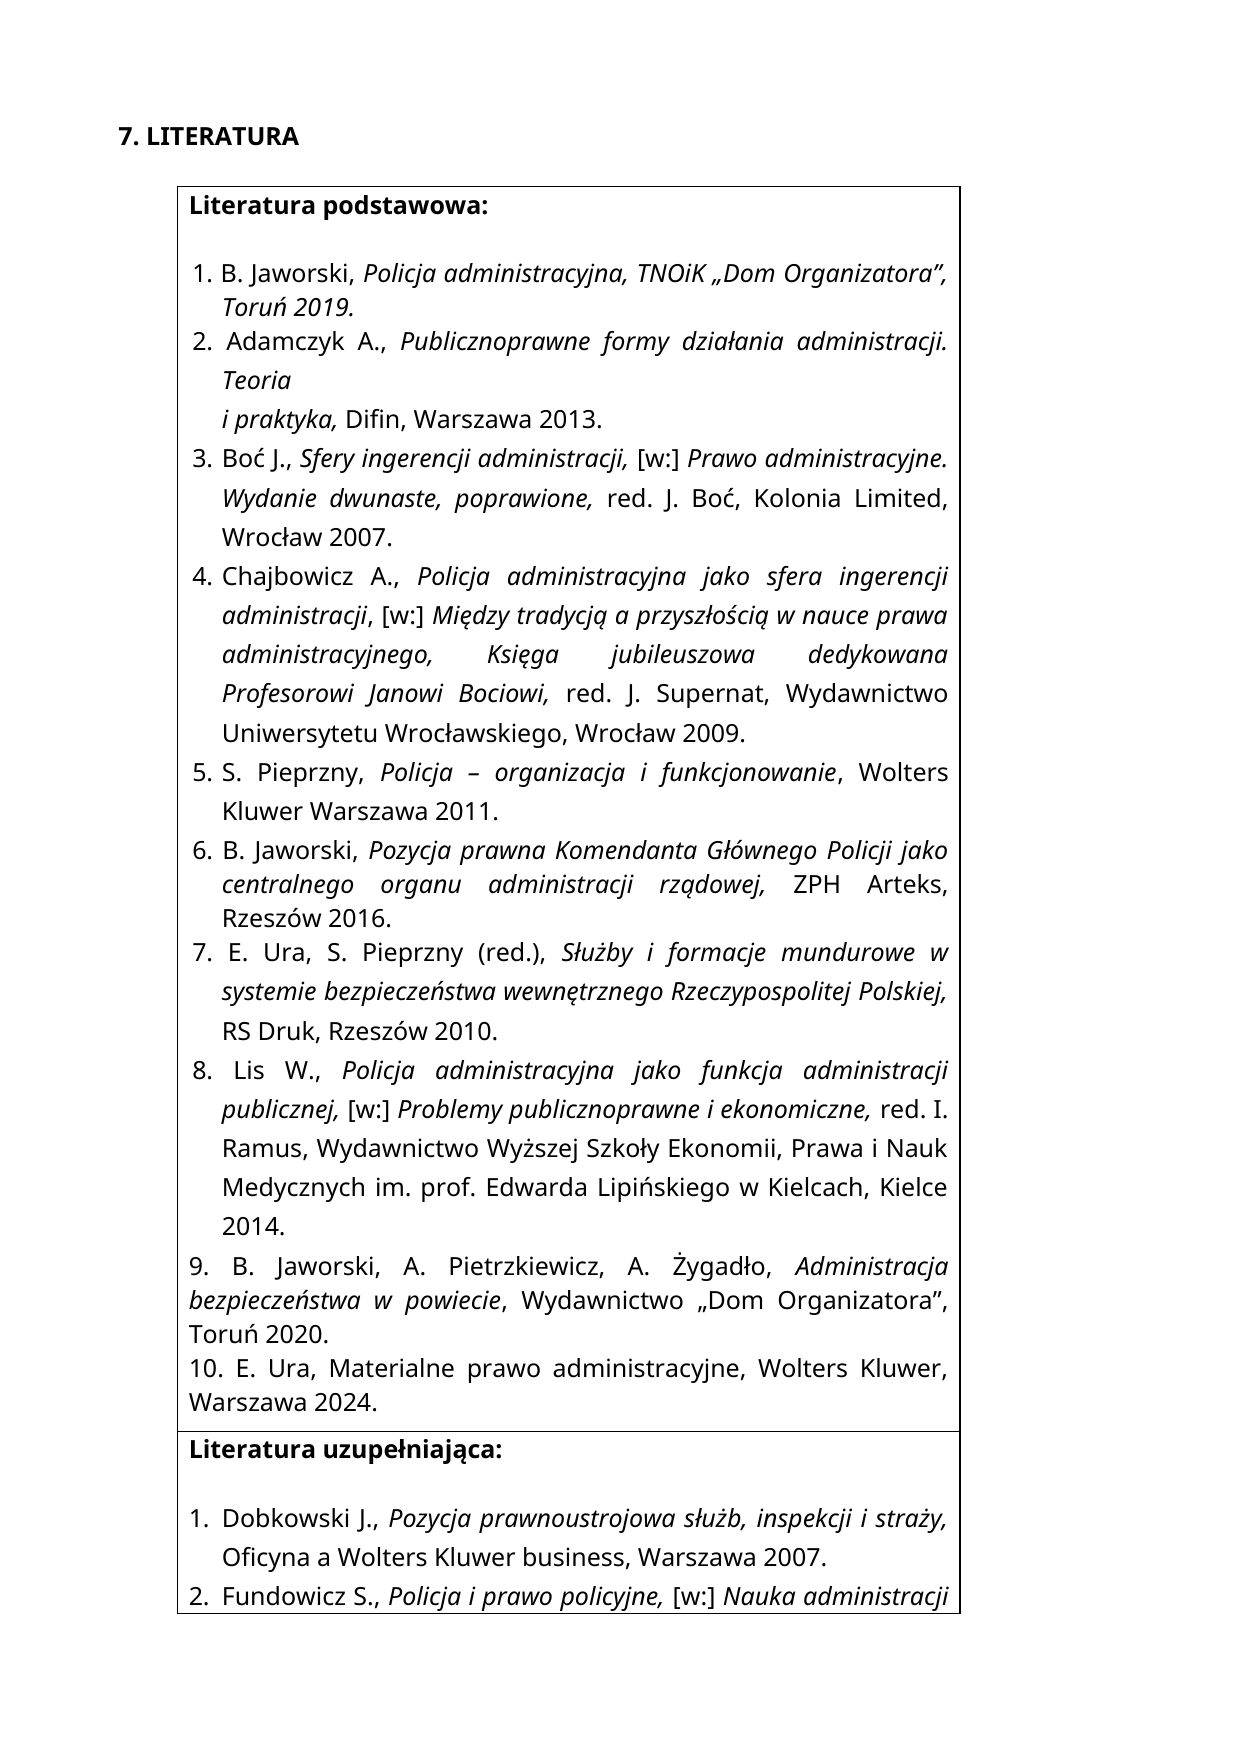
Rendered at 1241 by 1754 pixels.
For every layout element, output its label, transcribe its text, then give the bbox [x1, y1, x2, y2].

table_header Literatura podstawowa: 1. B. Jaworski, Policja administracyjna, TNOiK „Dom Organizatora”, Toruń 2019. 2. Adamczyk A., Publicznoprawne formy działania administracji. Teoria i praktyka, Difin, Warszawa 2013. Boć J., Sfery ingerencji administracji, [w:] Prawo administracyjne. Wydanie dwunaste, poprawione, red. J. Boć, Kolonia Limited, Wrocław 2007. Chajbowicz A., Policja administracyjna jako sfera ingerencji administracji, [w:] Między tradycją a przyszłością w nauce prawa administracyjnego, Księga jubileuszowa dedykowana Profesorowi Janowi Bociowi, red. J. Supernat, Wydawnictwo Uniwersytetu Wrocławskiego, Wrocław 2009. S. Pieprzny, Policja – organizacja i funkcjonowanie, Wolters Kluwer Warszawa 2011. 6. B. Jaworski, Pozycja prawna Komendanta Głównego Policji jako centralnego organu administracji rządowej, ZPH Arteks, Rzeszów 2016. 7. E. Ura, S. Pieprzny (red.), Służby i formacje mundurowe w systemie bezpieczeństwa wewnętrznego Rzeczypospolitej Polskiej, RS Druk, Rzeszów 2010. 8. Lis W., Policja administracyjna jako funkcja administracji publicznej, [w:] Problemy publicznoprawne i ekonomiczne, red. I. Ramus, Wydawnictwo Wyższej Szkoły Ekonomii, Prawa i Nauk Medycznych im. prof. Edwarda Lipińskiego w Kielcach, Kielce 2014. 9. B. Jaworski, A. Pietrzkiewicz, A. Żygadło, Administracja bezpieczeństwa w powiecie, Wydawnictwo „Dom Organizatora”, Toruń 2020. 10. E. Ura, Materialne prawo administracyjne, Wolters Kluwer, Warszawa 2024. [178, 187, 959, 1431]
text 7. LITERATURA [118, 118, 1122, 152]
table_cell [178, 1432, 959, 1613]
